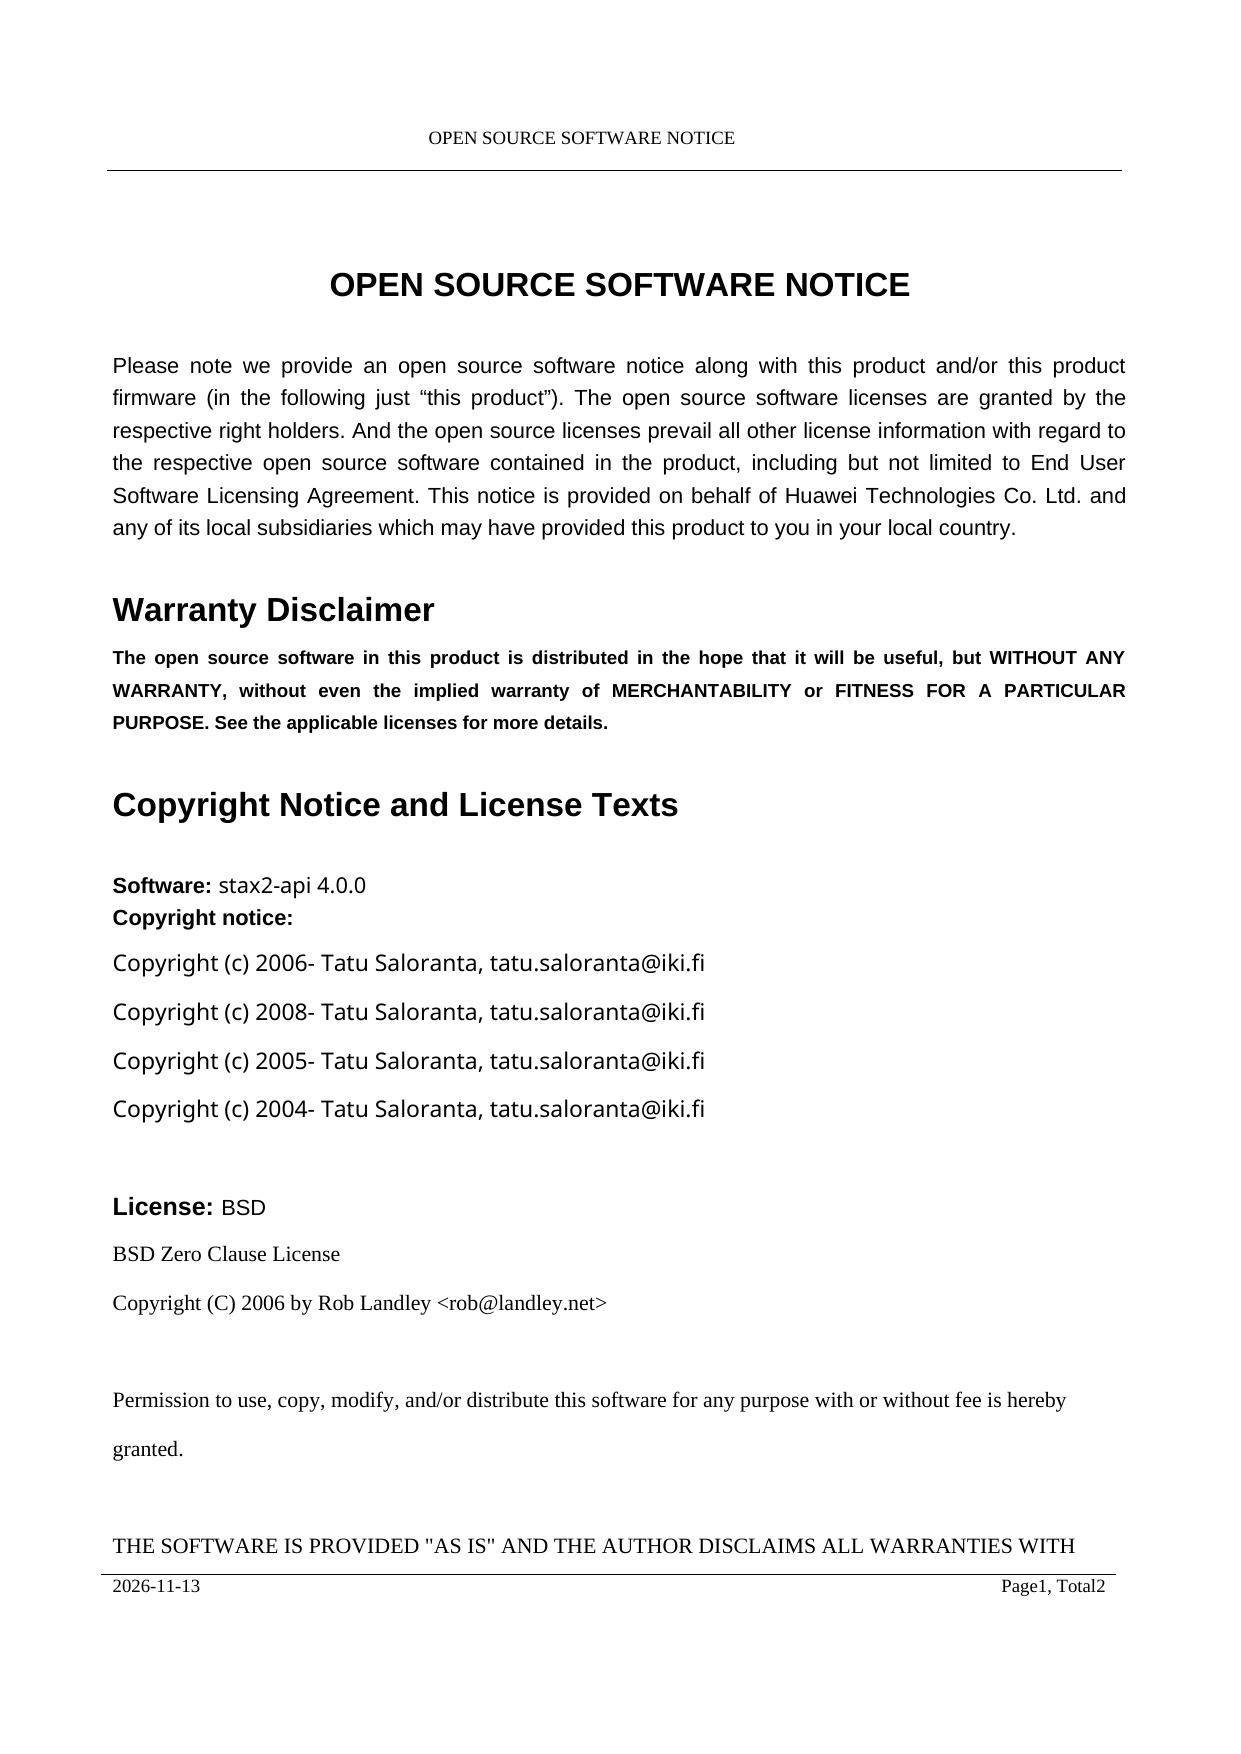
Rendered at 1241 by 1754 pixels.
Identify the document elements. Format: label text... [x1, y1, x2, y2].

text Please note we provide an open source software notice along with this product and/or this product firmware (in the following just “this product”). The open source software licenses are granted by the respective right holders. And the open source licenses prevail all other license information with regard to the respective open source software contained in the product, including but not limited to End User Software Licensing Agreement. This notice is provided on behalf of Huawei Technologies Co. Ltd. and any of its local subsidiaries which may have provided this product to you in your local country. [112, 349, 1128, 544]
text Copyright Notice and License Texts [112, 771, 1128, 836]
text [112, 1237, 1128, 1562]
text Software: stax2-api 4.0.0 [112, 869, 1128, 901]
text Copyright (c) 2006- Tatu Saloranta, tatu.saloranta@iki.fi Copyright (c) 2008- Tatu Saloranta, tatu.saloranta@iki.fi Copyright (c) 2005- Tatu Saloranta, tatu.saloranta@iki.fi Copyright (c) 2004- Tatu Saloranta, tatu.saloranta@iki.fi [112, 947, 1128, 1174]
text License: BSD [112, 1190, 1128, 1223]
text Copyright notice: [112, 901, 1128, 934]
text The open source software in this product is distributed in the hope that it will be useful, but WITHOUT ANY WARRANTY, without even the implied warranty of MERCHANTABILITY or FITNESS FOR A PARTICULAR PURPOSE. See the applicable licenses for more details. [112, 641, 1128, 739]
text OPEN SOURCE SOFTWARE NOTICE [112, 251, 1128, 316]
text Warranty Disclaimer [112, 576, 1128, 641]
